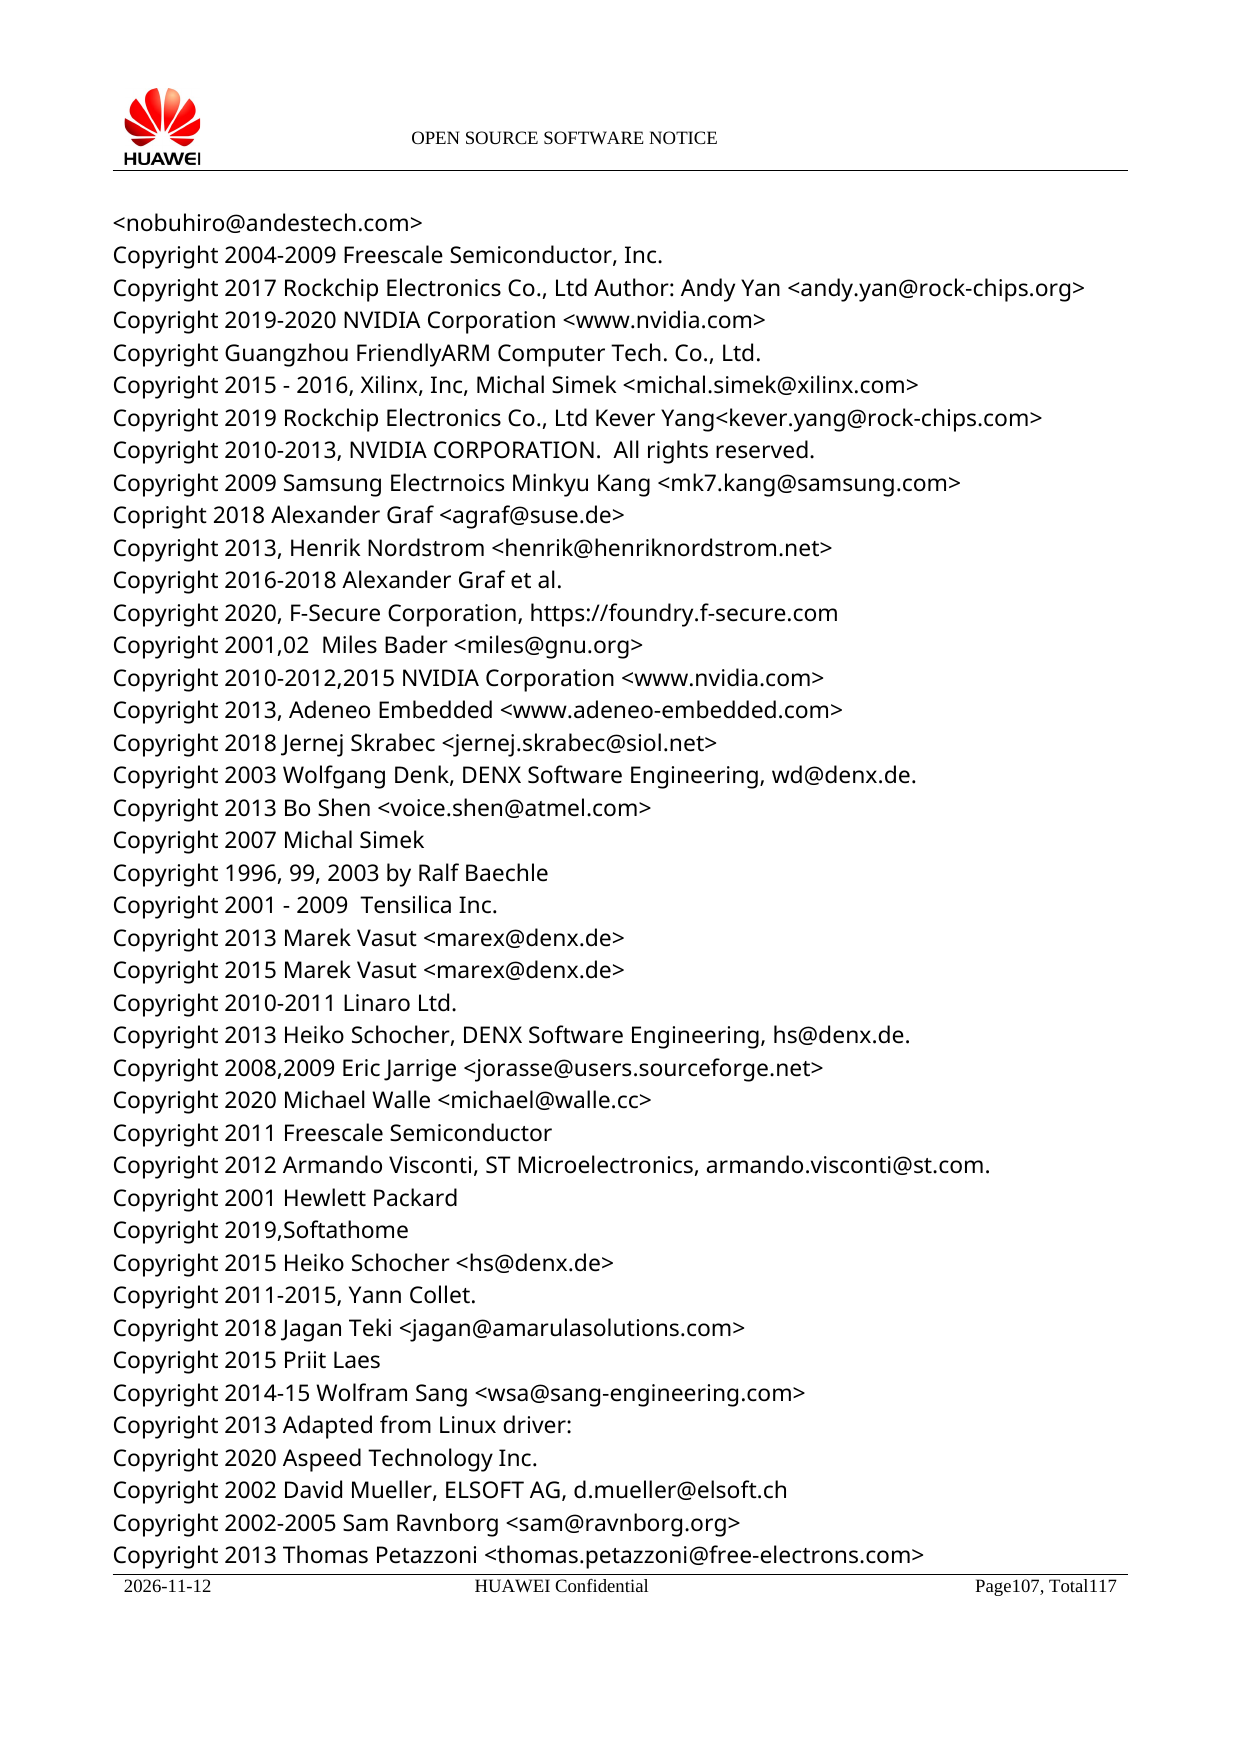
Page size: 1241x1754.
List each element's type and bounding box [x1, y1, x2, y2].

picture [124, 88, 201, 165]
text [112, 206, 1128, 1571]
